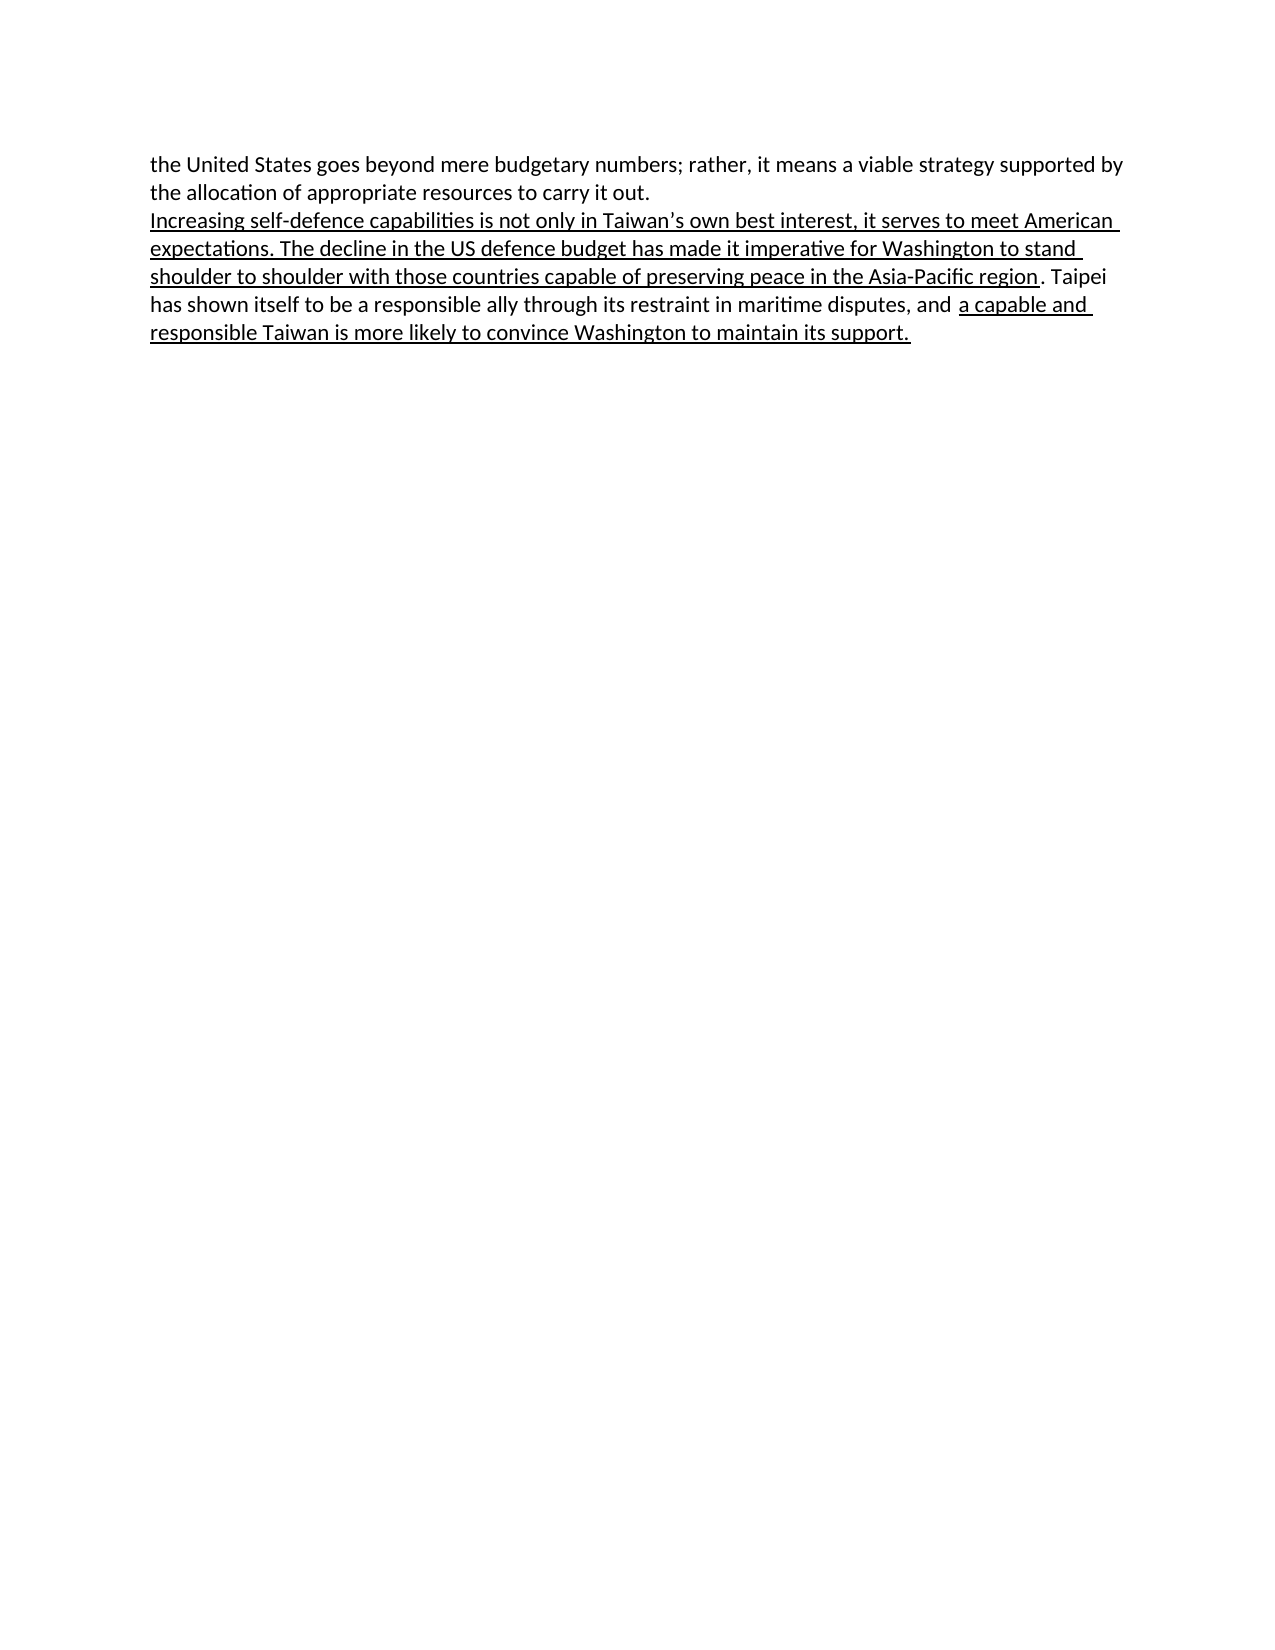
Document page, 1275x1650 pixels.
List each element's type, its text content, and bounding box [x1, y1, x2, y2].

text Increasing self-defence capabilities is not only in Taiwan’s own best interest, it serves to meet American expectations. The decline in the US defence budget has made it imperative for Washington to stand shoulder to shoulder with those countries capable of preserving peace in the Asia-Pacific region. Taipei has shown itself to be a responsible ally through its restraint in maritime disputes, and a capable and responsible Taiwan is more likely to convince Washington to maintain its support. [150, 206, 1125, 346]
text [150, 150, 1125, 206]
